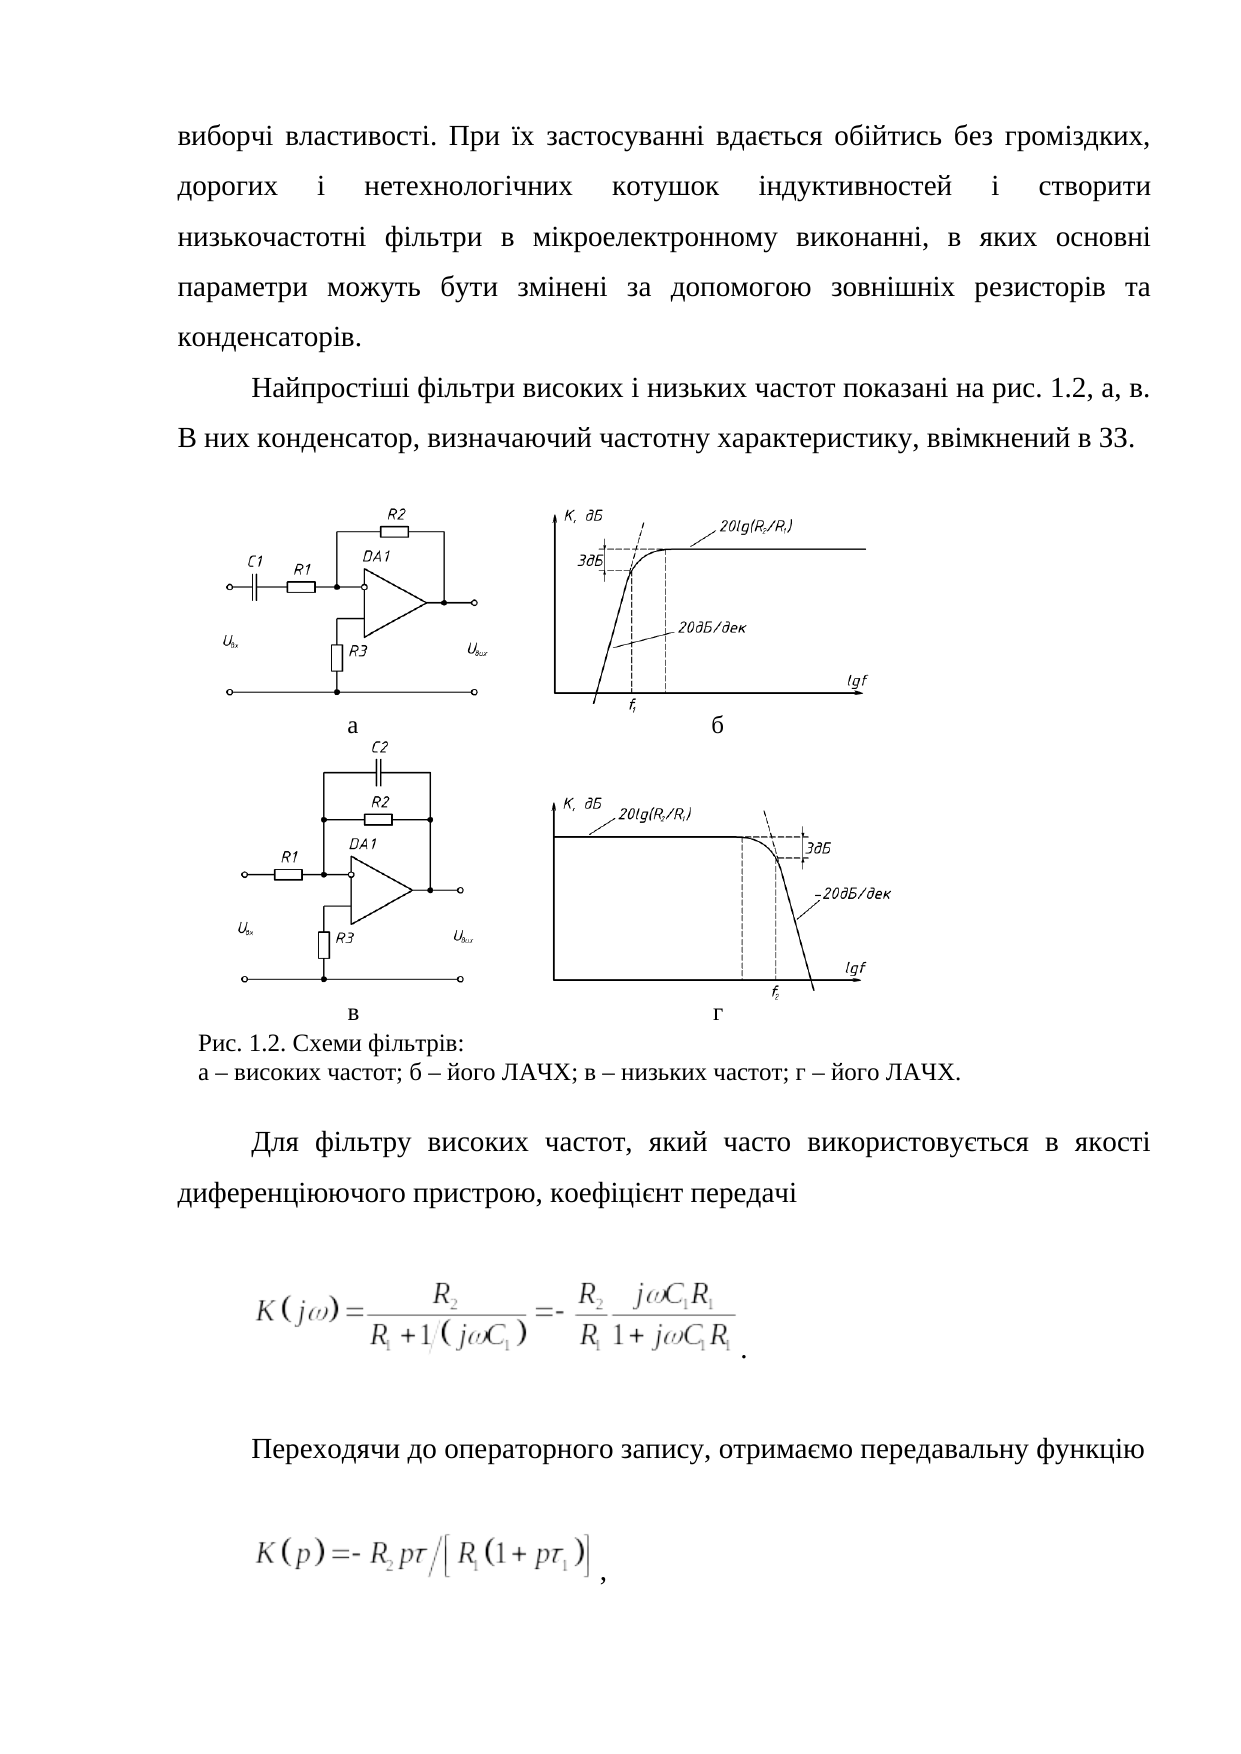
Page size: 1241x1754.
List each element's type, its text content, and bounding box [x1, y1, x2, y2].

text Найпростіші фільтри високих і низьких частот показані на рис. 1.2, а, в. В них конденсатор, визначаючий частотну характеристику, ввімкнений в ЗЗ. [177, 370, 1152, 453]
text Переходячи до операторного запису, отримаємо передавальну функцію [177, 1431, 1152, 1465]
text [177, 118, 1152, 353]
text Для фільтру високих частот, який часто використовується в якості диференціюючого пристрою, коефіцієнт передачі [177, 1124, 1152, 1208]
picture [541, 493, 879, 725]
picture [210, 492, 498, 705]
picture [225, 725, 484, 992]
text . [177, 1275, 1152, 1364]
text , [177, 1532, 1152, 1587]
picture [540, 781, 902, 1012]
